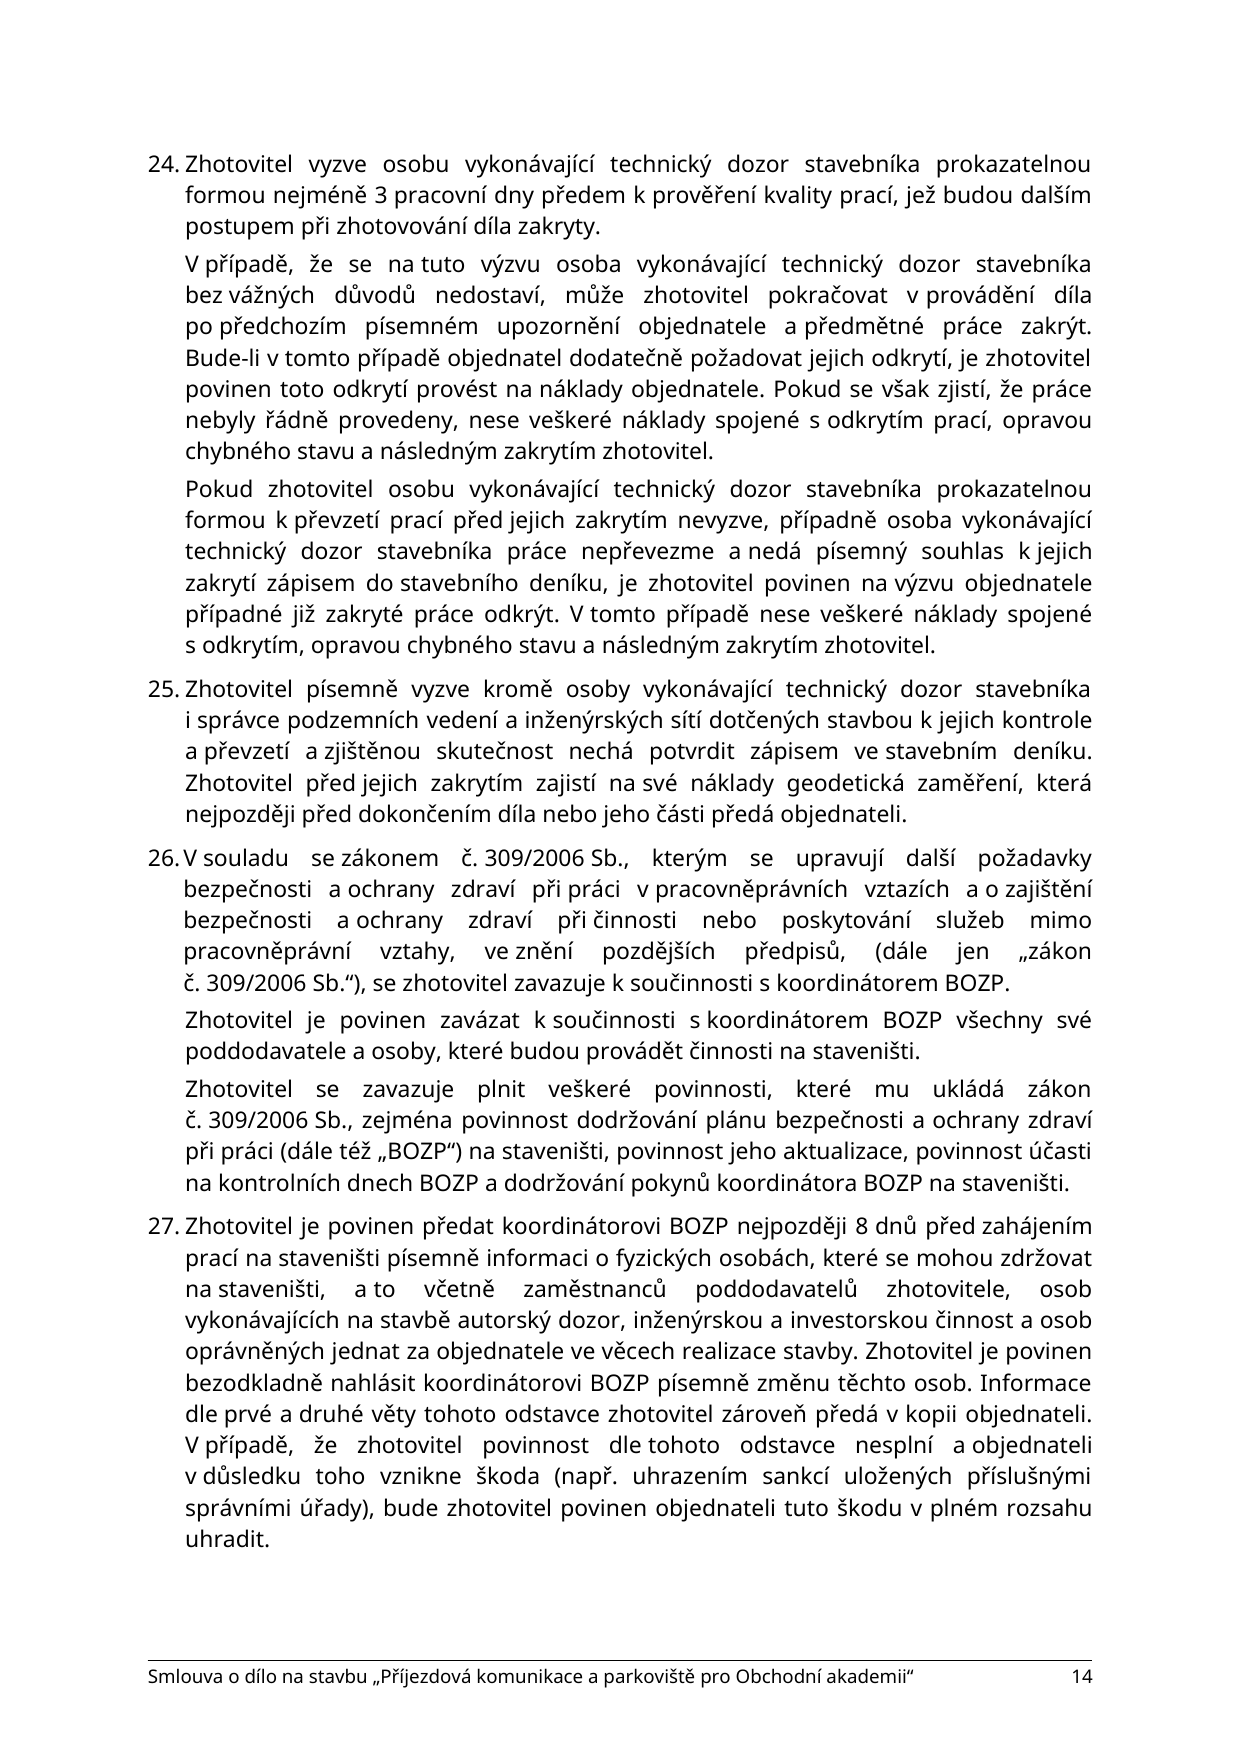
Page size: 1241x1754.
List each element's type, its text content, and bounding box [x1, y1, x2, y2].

text Pokud zhotovitel osobu vykonávající technický dozor stavebníka prokazatelnou formou k převzetí prací před jejich zakrytím nevyzve, případně osoba vykonávající technický dozor stavebníka práce nepřevezme a nedá písemný souhlas k jejich zakrytí zápisem do stavebního deníku, je zhotovitel povinen na výzvu objednatele případné již zakryté práce odkrýt. V tomto případě nese veškeré náklady spojené s odkrytím, opravou chybného stavu a následným zakrytím zhotovitel. [185, 473, 1092, 660]
list Zhotovitel písemně vyzve kromě osoby vykonávající technický dozor stavebníka i správce podzemních vedení a inženýrských sítí dotčených stavbou k jejich kontrole a převzetí a zjištěnou skutečnost nechá potvrdit zápisem ve stavebním deníku. Zhotovitel před jejich zakrytím zajistí na své náklady geodetická zaměření, která nejpozději před dokončením díla nebo jeho části předá objednateli. [148, 673, 1092, 829]
list Zhotovitel vyzve osobu vykonávající technický dozor stavebníka prokazatelnou formou nejméně 3 pracovní dny předem k prověření kvality prací, jež budou dalším postupem při zhotovování díla zakryty. [148, 148, 1092, 241]
text V případě, že se na tuto výzvu osoba vykonávající technický dozor stavebníka bez vážných důvodů nedostaví, může zhotovitel pokračovat v provádění díla po předchozím písemném upozornění objednatele a předmětné práce zakrýt. Bude-li v tomto případě objednatel dodatečně požadovat jejich odkrytí, je zhotovitel povinen toto odkrytí provést na náklady objednatele. Pokud se však zjistí, že práce nebyly řádně provedeny, nese veškeré náklady spojené s odkrytím prací, opravou chybného stavu a následným zakrytím zhotovitel. [185, 248, 1092, 466]
text Zhotovitel je povinen zavázat k součinnosti s koordinátorem BOZP všechny své poddodavatele a osoby, které budou provádět činnosti na staveništi. [185, 1004, 1092, 1066]
list V souladu se zákonem č. 309/2006 Sb., kterým se upravují další požadavky bezpečnosti a ochrany zdraví při práci v pracovněprávních vztazích a o zajištění bezpečnosti a ochrany zdraví při činnosti nebo poskytování služeb mimo pracovněprávní vztahy, ve znění pozdějších předpisů, (dále jen „zákon č. 309/2006 Sb.“), se zhotovitel zavazuje k součinnosti s koordinátorem BOZP. [148, 841, 1092, 998]
list Zhotovitel je povinen předat koordinátorovi BOZP nejpozději 8 dnů před zahájením prací na staveništi písemně informaci o fyzických osobách, které se mohou zdržovat na staveništi, a to včetně zaměstnanců poddodavatelů zhotovitele, osob vykonávajících na stavbě autorský dozor, inženýrskou a investorskou činnost a osob oprávněných jednat za objednatele ve věcech realizace stavby. Zhotovitel je povinen bezodkladně nahlásit koordinátorovi BOZP písemně změnu těchto osob. Informace dle prvé a druhé věty tohoto odstavce zhotovitel zároveň předá v kopii objednateli. V případě, že zhotovitel povinnost dle tohoto odstavce nesplní a objednateli v důsledku toho vznikne škoda (např. uhrazením sankcí uložených příslušnými správními úřady), bude zhotovitel povinen objednateli tuto škodu v plném rozsahu uhradit. [148, 1210, 1092, 1554]
text Zhotovitel se zavazuje plnit veškeré povinnosti, které mu ukládá zákon č. 309/2006 Sb., zejména povinnost dodržování plánu bezpečnosti a ochrany zdraví při práci (dále též „BOZP“) na staveništi, povinnost jeho aktualizace, povinnost účasti na kontrolních dnech BOZP a dodržování pokynů koordinátora BOZP na staveništi. [185, 1073, 1092, 1198]
